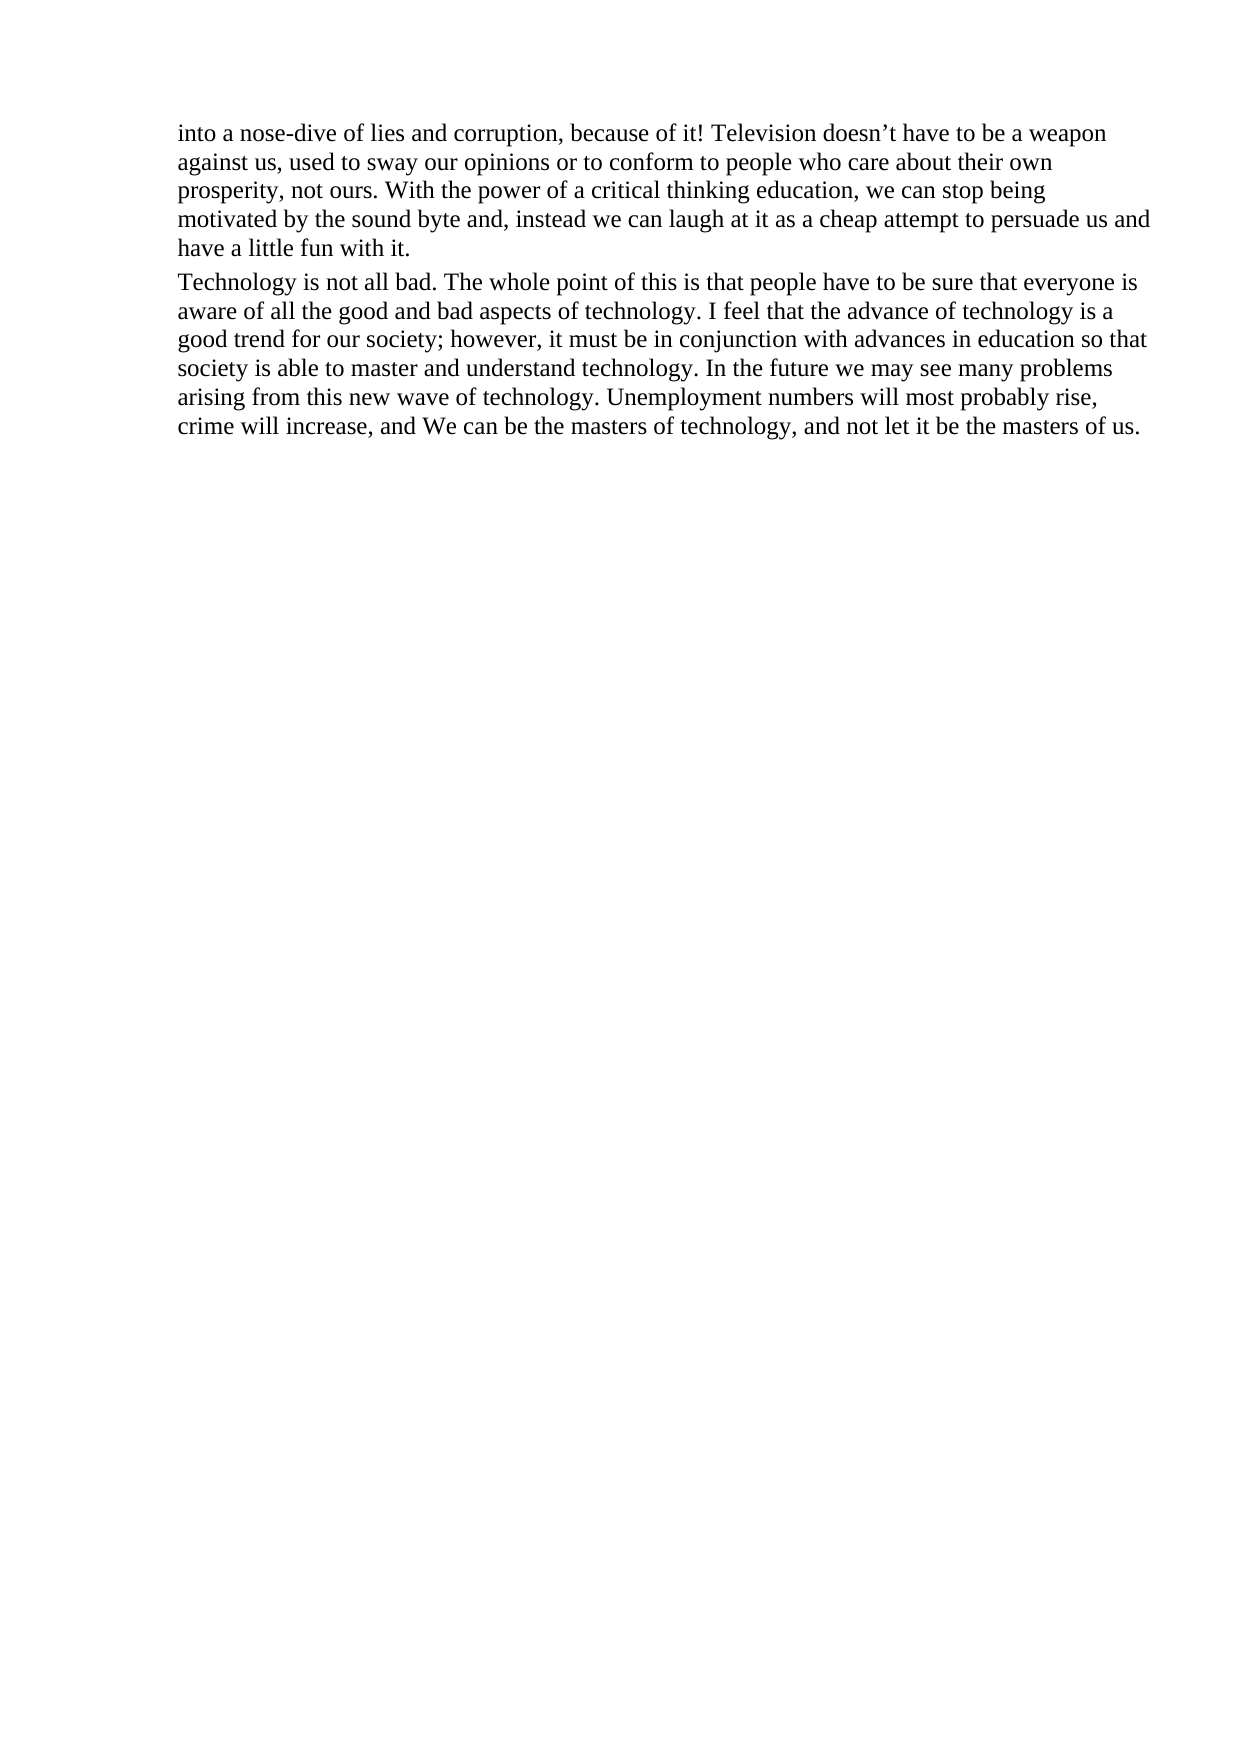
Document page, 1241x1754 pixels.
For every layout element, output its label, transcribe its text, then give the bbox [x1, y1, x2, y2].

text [177, 118, 1152, 262]
text Technology is not all bad. The whole point of this is that people have to be sure that everyone is aware of all the good and bad aspects of technology. I feel that the advance of technology is a good trend for our society; however, it must be in conjunction with advances in education so that society is able to master and understand technology. In the future we may see many problems arising from this new wave of technology. Unemployment numbers will most probably rise, crime will increase, and We can be the masters of technology, and not let it be the masters of us. [177, 267, 1152, 439]
